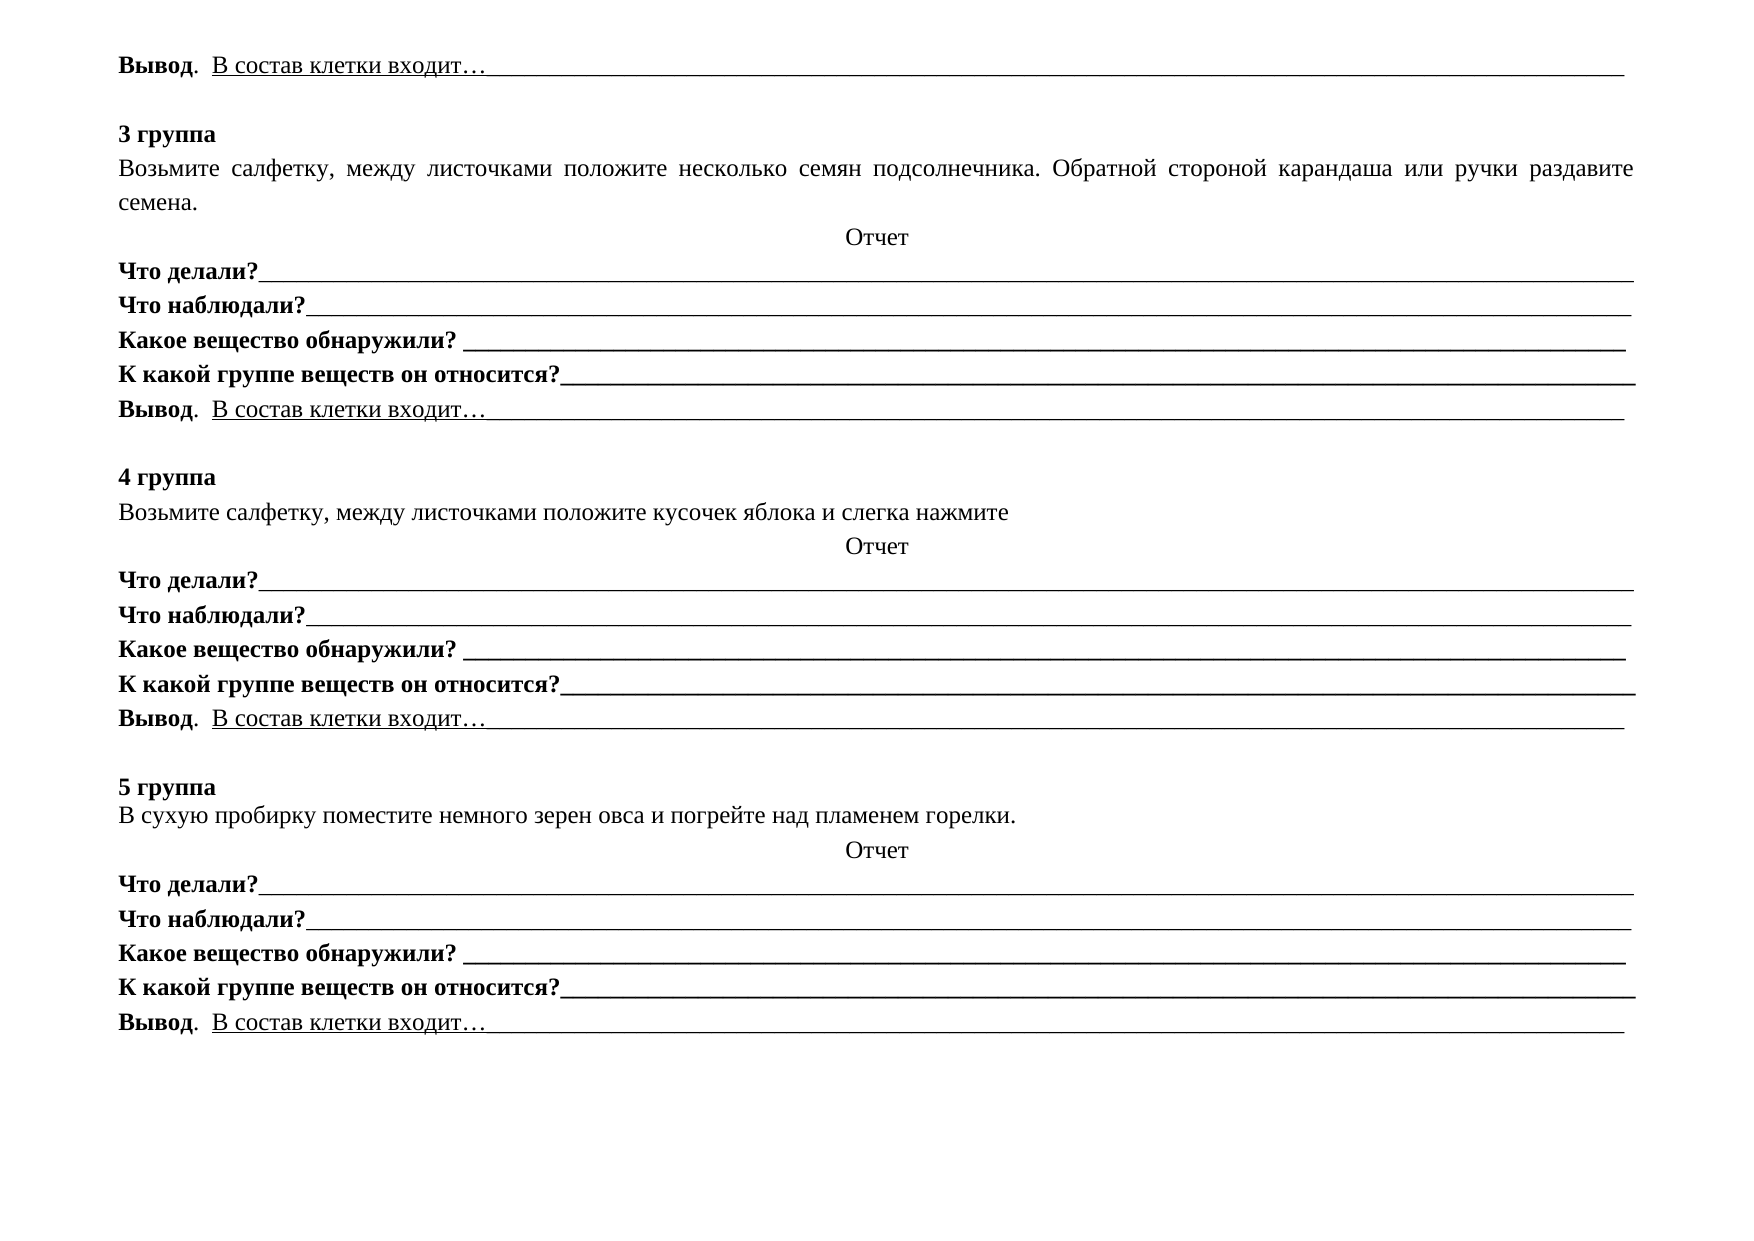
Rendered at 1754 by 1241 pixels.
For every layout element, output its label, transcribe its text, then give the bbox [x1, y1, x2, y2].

text Какое вещество обнаружили? _____________________________________________________________________________________________ [118, 629, 1636, 663]
text Возьмите салфетку, между листочками положите кусочек яблока и слегка нажмите [118, 491, 1636, 526]
text Вывод. В состав клетки входит…___________________________________________________________________________________________ [118, 1001, 1636, 1036]
text 4 группа [118, 457, 1636, 491]
text Что делали?______________________________________________________________________________________________________________ [118, 251, 1636, 285]
text Что наблюдали?__________________________________________________________________________________________________________ [118, 898, 1636, 932]
text 3 группа [118, 113, 1636, 147]
text Какое вещество обнаружили? _____________________________________________________________________________________________ [118, 932, 1636, 967]
text Возьмите салфетку, между листочками положите несколько семян подсолнечника. Обратной стороной карандаша или ручки раздавите семена. [118, 147, 1636, 216]
text Какое вещество обнаружили? _____________________________________________________________________________________________ [118, 319, 1636, 354]
text Вывод. В состав клетки входит…___________________________________________________________________________________________ [118, 388, 1636, 422]
text Что делали?______________________________________________________________________________________________________________ [118, 864, 1636, 898]
text Вывод. В состав клетки входит…___________________________________________________________________________________________ [118, 44, 1636, 79]
text Отчет [118, 526, 1636, 560]
text В сухую пробирку поместите немного зерен овса и погрейте над пламенем горелки. [118, 801, 1636, 829]
text К какой группе веществ он относится?______________________________________________________________________________________ [118, 967, 1636, 1001]
text К какой группе веществ он относится?______________________________________________________________________________________ [118, 663, 1636, 697]
text К какой группе веществ он относится?______________________________________________________________________________________ [118, 354, 1636, 388]
text Отчет [118, 216, 1636, 251]
text Что наблюдали?__________________________________________________________________________________________________________ [118, 594, 1636, 629]
text Отчет [118, 829, 1636, 864]
text 5 группа [118, 766, 1636, 801]
text Что делали?______________________________________________________________________________________________________________ [118, 560, 1636, 594]
text Что наблюдали?__________________________________________________________________________________________________________ [118, 285, 1636, 319]
text Вывод. В состав клетки входит…___________________________________________________________________________________________ [118, 697, 1636, 732]
